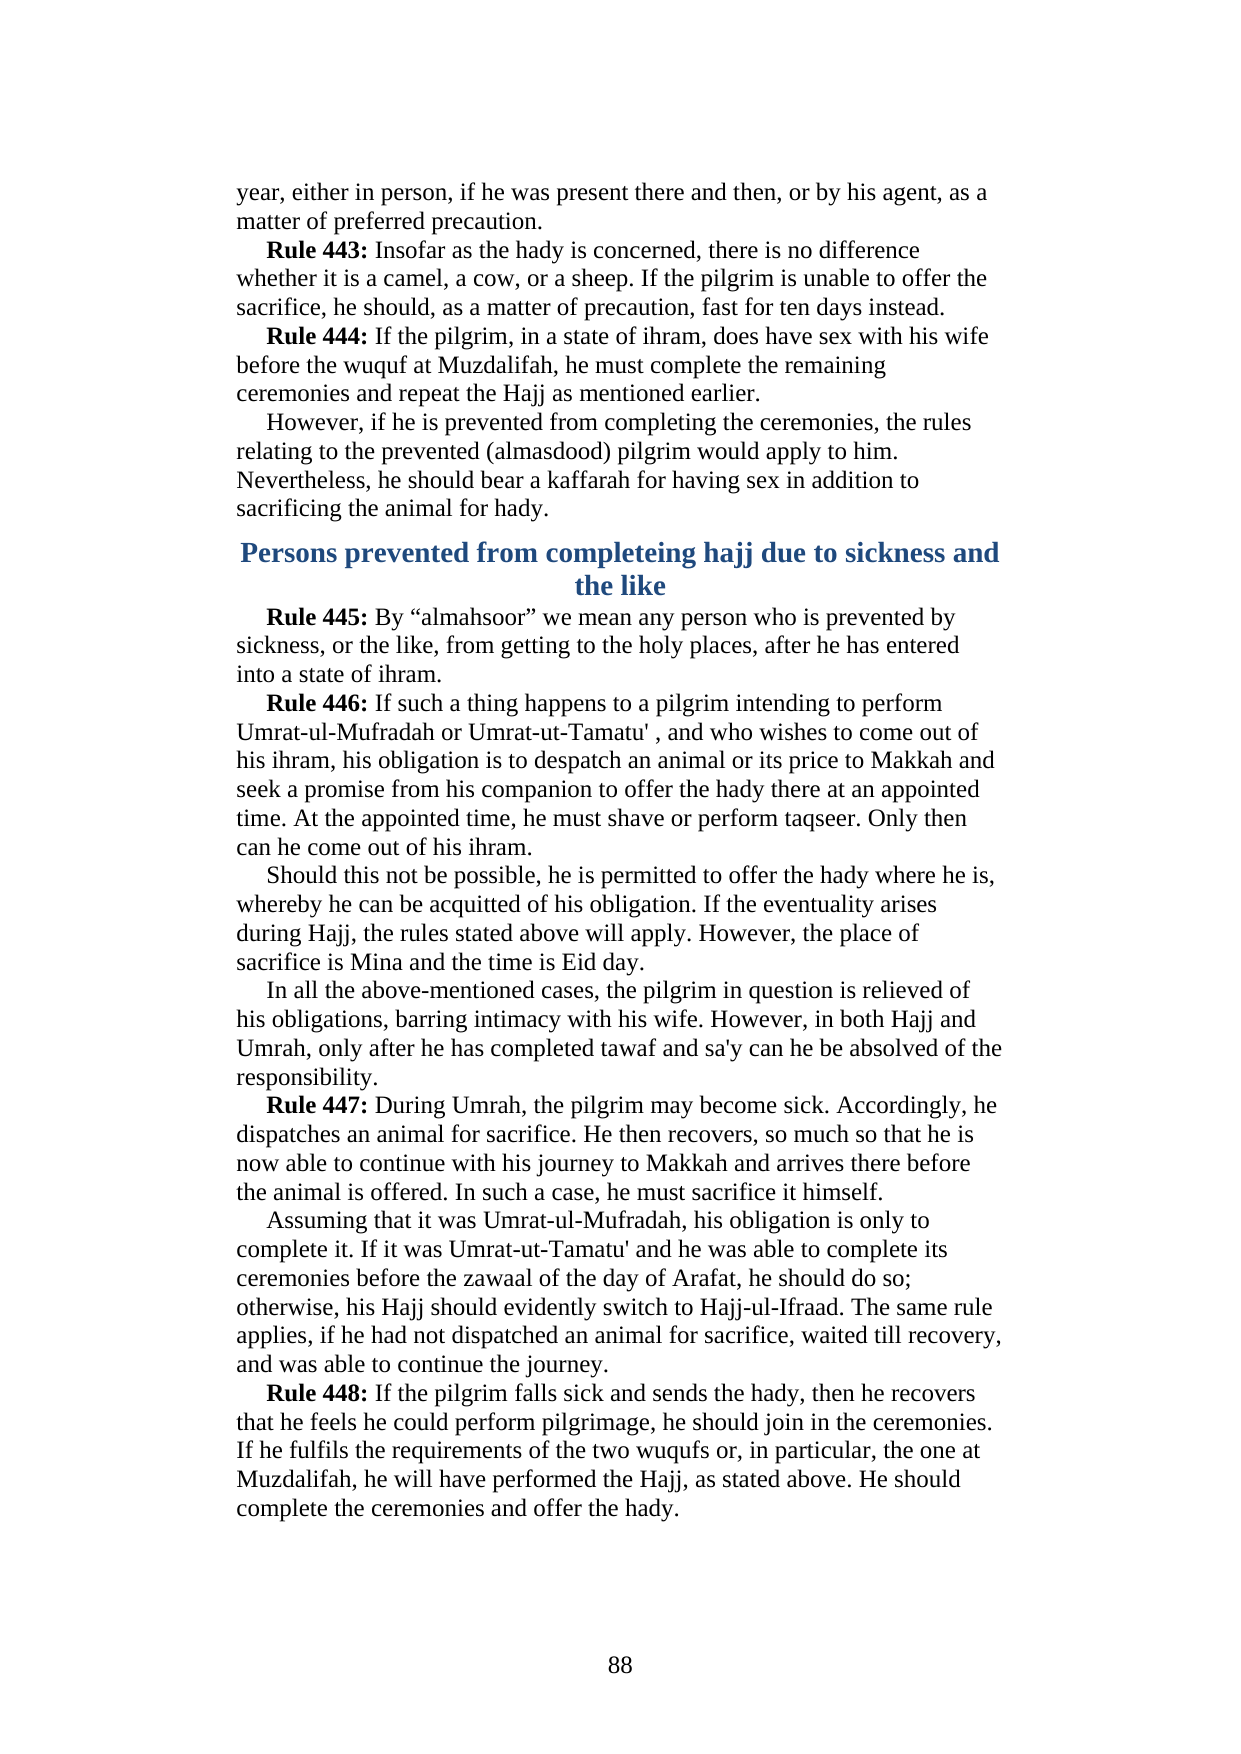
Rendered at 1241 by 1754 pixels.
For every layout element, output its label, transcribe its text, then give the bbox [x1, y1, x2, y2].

text However, if he is prevented from completing the ceremonies, the rules relating to the prevented (almasdood) pilgrim would apply to him. Nevertheless, he should bear a kaffarah for having sex in addition to sacrificing the animal for hady. [236, 407, 1004, 522]
text Rule 447: During Umrah, the pilgrim may become sick. Accordingly, he dispatches an animal for sacrifice. He then recovers, so much so that he is now able to continue with his journey to Makkah and arrives there before the animal is offered. In such a case, he must sacrifice it himself. [236, 1091, 1004, 1206]
text Rule 443: Insofar as the hady is concerned, there is no difference whether it is a camel, a cow, or a sheep. If the pilgrim is unable to offer the sacrifice, he should, as a matter of precaution, fast for ten days instead. [236, 235, 1004, 321]
text Rule 446: If such a thing happens to a pilgrim intending to perform Umrat-ul-Mufradah or Umrat-ut-Tamatu' , and who wishes to come out of his ihram, his obligation is to despatch an animal or its price to Makkah and seek a promise from his companion to offer the hady there at an appointed time. At the appointed time, he must shave or perform taqseer. Only then can he come out of his ihram. [236, 688, 1004, 861]
subtitle Persons prevented from completeing hajj due to sickness and the like [236, 535, 1004, 602]
text Should this not be possible, he is permitted to offer the hady where he is, whereby he can be acquitted of his obligation. If the eventuality arises during Hajj, the rules stated above will apply. However, the place of sacrifice is Mina and the time is Eid day. [236, 861, 1004, 976]
text Rule 445: By “almahsoor” we mean any person who is prevented by sickness, or the like, from getting to the holy places, after he has entered into a state of ihram. [236, 602, 1004, 688]
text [236, 177, 1004, 235]
text In all the above-mentioned cases, the pilgrim in question is relieved of his obligations, barring intimacy with his wife. However, in both Hajj and Umrah, only after he has completed tawaf and sa'y can he be absolved of the responsibility. [236, 976, 1004, 1091]
text Rule 448: If the pilgrim falls sick and sends the hady, then he recovers that he feels he could perform pilgrimage, he should join in the ceremonies. If he fulfils the requirements of the two wuqufs or, in particular, the one at Muzdalifah, he will have performed the Hajj, as stated above. He should complete the ceremonies and offer the hady. [236, 1378, 1004, 1522]
text Assuming that it was Umrat-ul-Mufradah, his obligation is only to complete it. If it was Umrat-ut-Tamatu' and he was able to complete its ceremonies before the zawaal of the day of Arafat, he should do so; otherwise, his Hajj should evidently switch to Hajj-ul-Ifraad. The same rule applies, if he had not dispatched an animal for sacrifice, waited till recovery, and was able to continue the journey. [236, 1206, 1004, 1378]
text Rule 444: If the pilgrim, in a state of ihram, does have sex with his wife before the wuquf at Muzdalifah, he must complete the remaining ceremonies and repeat the Hajj as mentioned earlier. [236, 321, 1004, 407]
